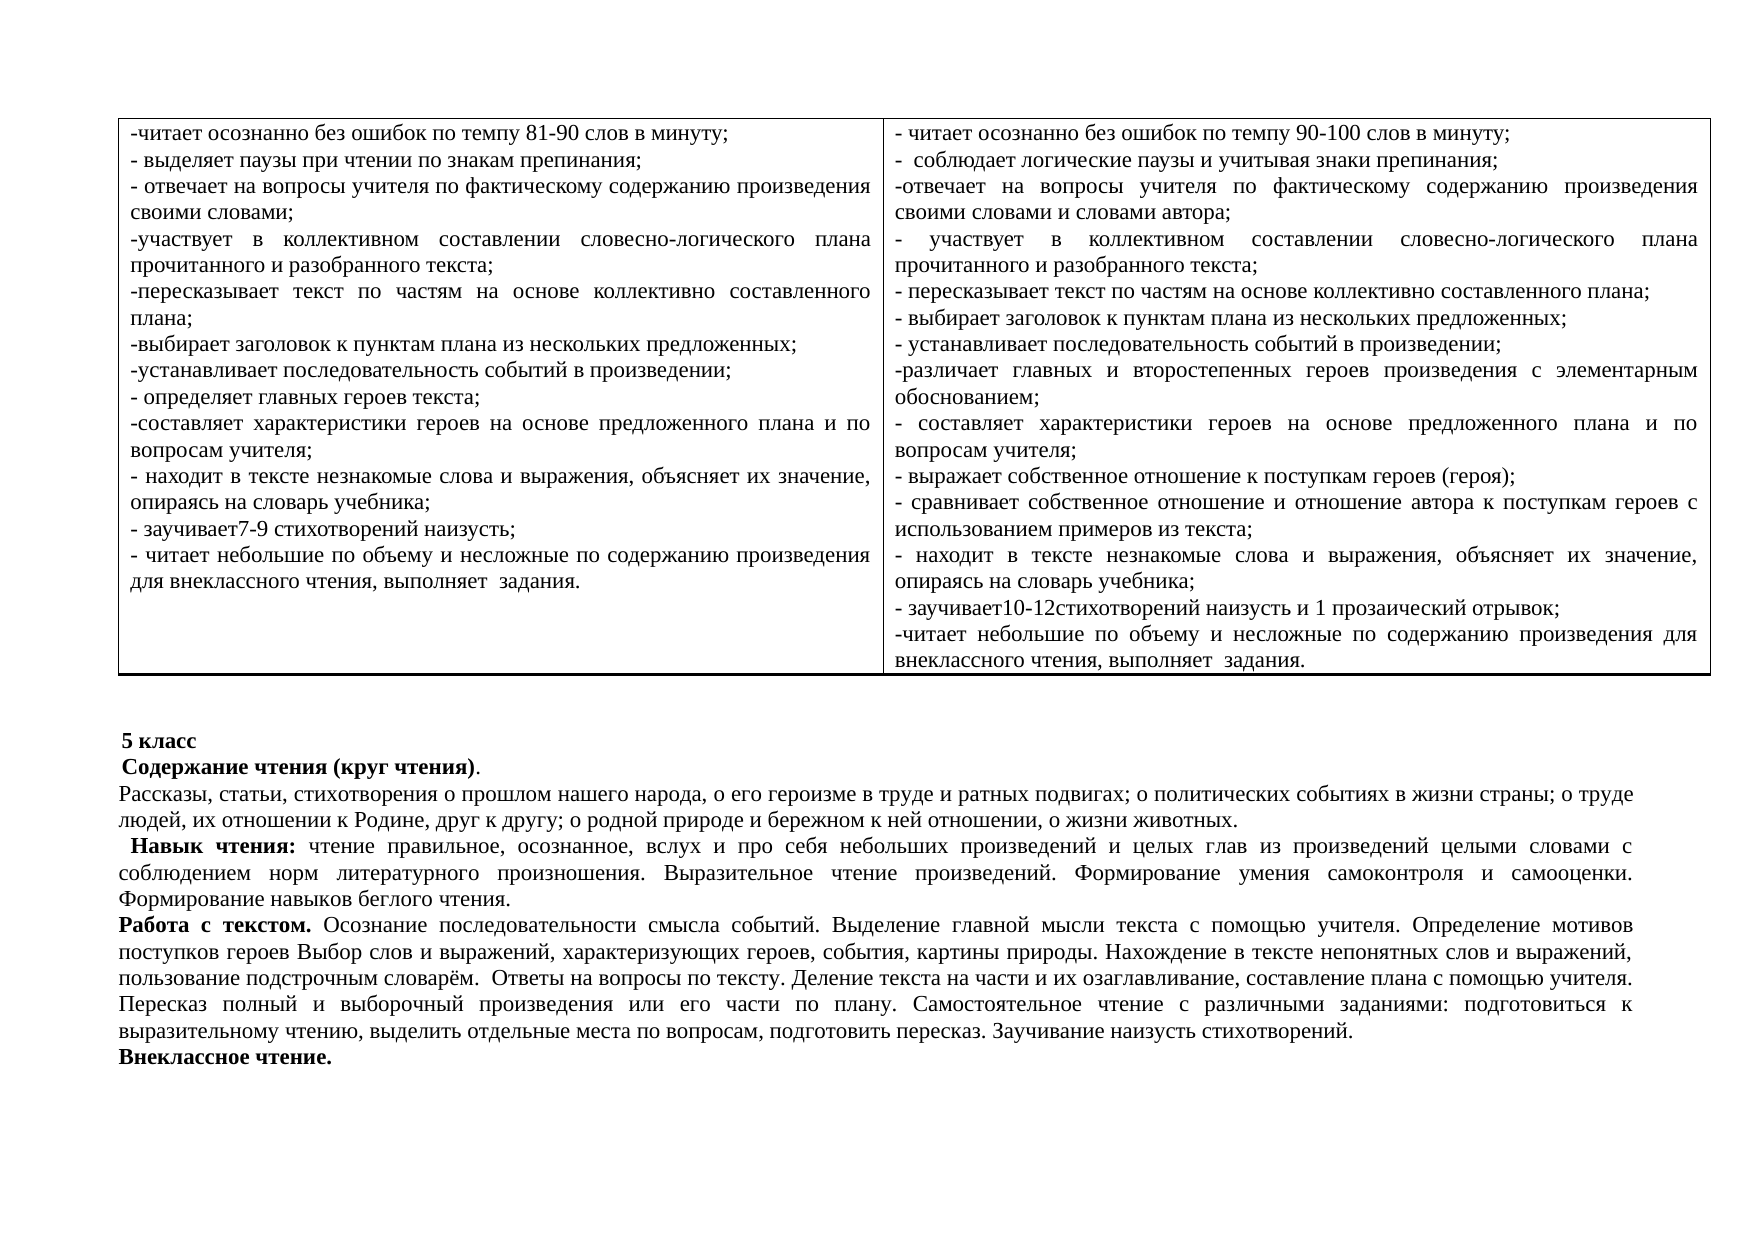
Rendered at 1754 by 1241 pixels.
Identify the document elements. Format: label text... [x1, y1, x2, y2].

text Работа с текстом. Осознание последовательности смысла событий. Выделение главной мысли текста с помощью учителя. Определение мотивов поступков героев Выбор слов и выражений, характеризующих героев, события, картины природы. Нахождение в тексте непонятных слов и выражений, пользование подстрочным словарём. Ответы на вопросы по тексту. Деление текста на части и их озаглавливание, составление плана с помощью учителя. Пересказ полный и выборочный произведения или его части по плану. Самостоятельное чтение с различными заданиями: подготовиться к выразительному чтению, выделить отдельные места по вопросам, подготовить пересказ. Заучивание наизусть стихотворений. [118, 911, 1636, 1043]
text 5 класс [121, 727, 1632, 753]
table_cell -читает осознанно без ошибок по темпу 81-90 слов в минуту; - выделяет паузы при чтении по знакам препинания; - отвечает на вопросы учителя по фактическому содержанию произведения своими словами; -участвует в коллективном составлении словесно-логического плана прочитанного и разобранного текста; -пересказывает текст по частям на основе коллективно составленного плана; -выбирает заголовок к пунктам плана из нескольких предложенных; -устанавливает последовательность событий в произведении; - определяет главных героев текста; -составляет характеристики героев на основе предложенного плана и по вопросам учителя; - находит в тексте незнакомые слова и выражения, объясняет их значение, опираясь на словарь учебника; - заучивает7-9 стихотворений наизусть; - читает небольшие по объему и несложные по содержанию произведения для внеклассного чтения, выполняет задания. [119, 119, 883, 673]
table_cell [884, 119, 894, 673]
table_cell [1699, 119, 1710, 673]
text Навык чтения: чтение правильное, осознанное, вслух и про себя небольших произведений и целых глав из произведений целыми словами с соблюдением норм литературного произношения. Выразительное чтение произведений. Формирование умения самоконтроля и самооценки. Формирование навыков беглого чтения. [118, 832, 1636, 911]
text Содержание чтения (круг чтения). [121, 753, 1632, 780]
text Рассказы, статьи, стихотворения о прошлом нашего народа, о его героизме в труде и ратных подвигах; о политических событиях в жизни страны; о труде людей, их отношении к Родине, друг к другу; о родной природе и бережном к ней отношении, о жизни животных. [118, 780, 1636, 832]
text Внеклассное чтение. [118, 1043, 1636, 1069]
